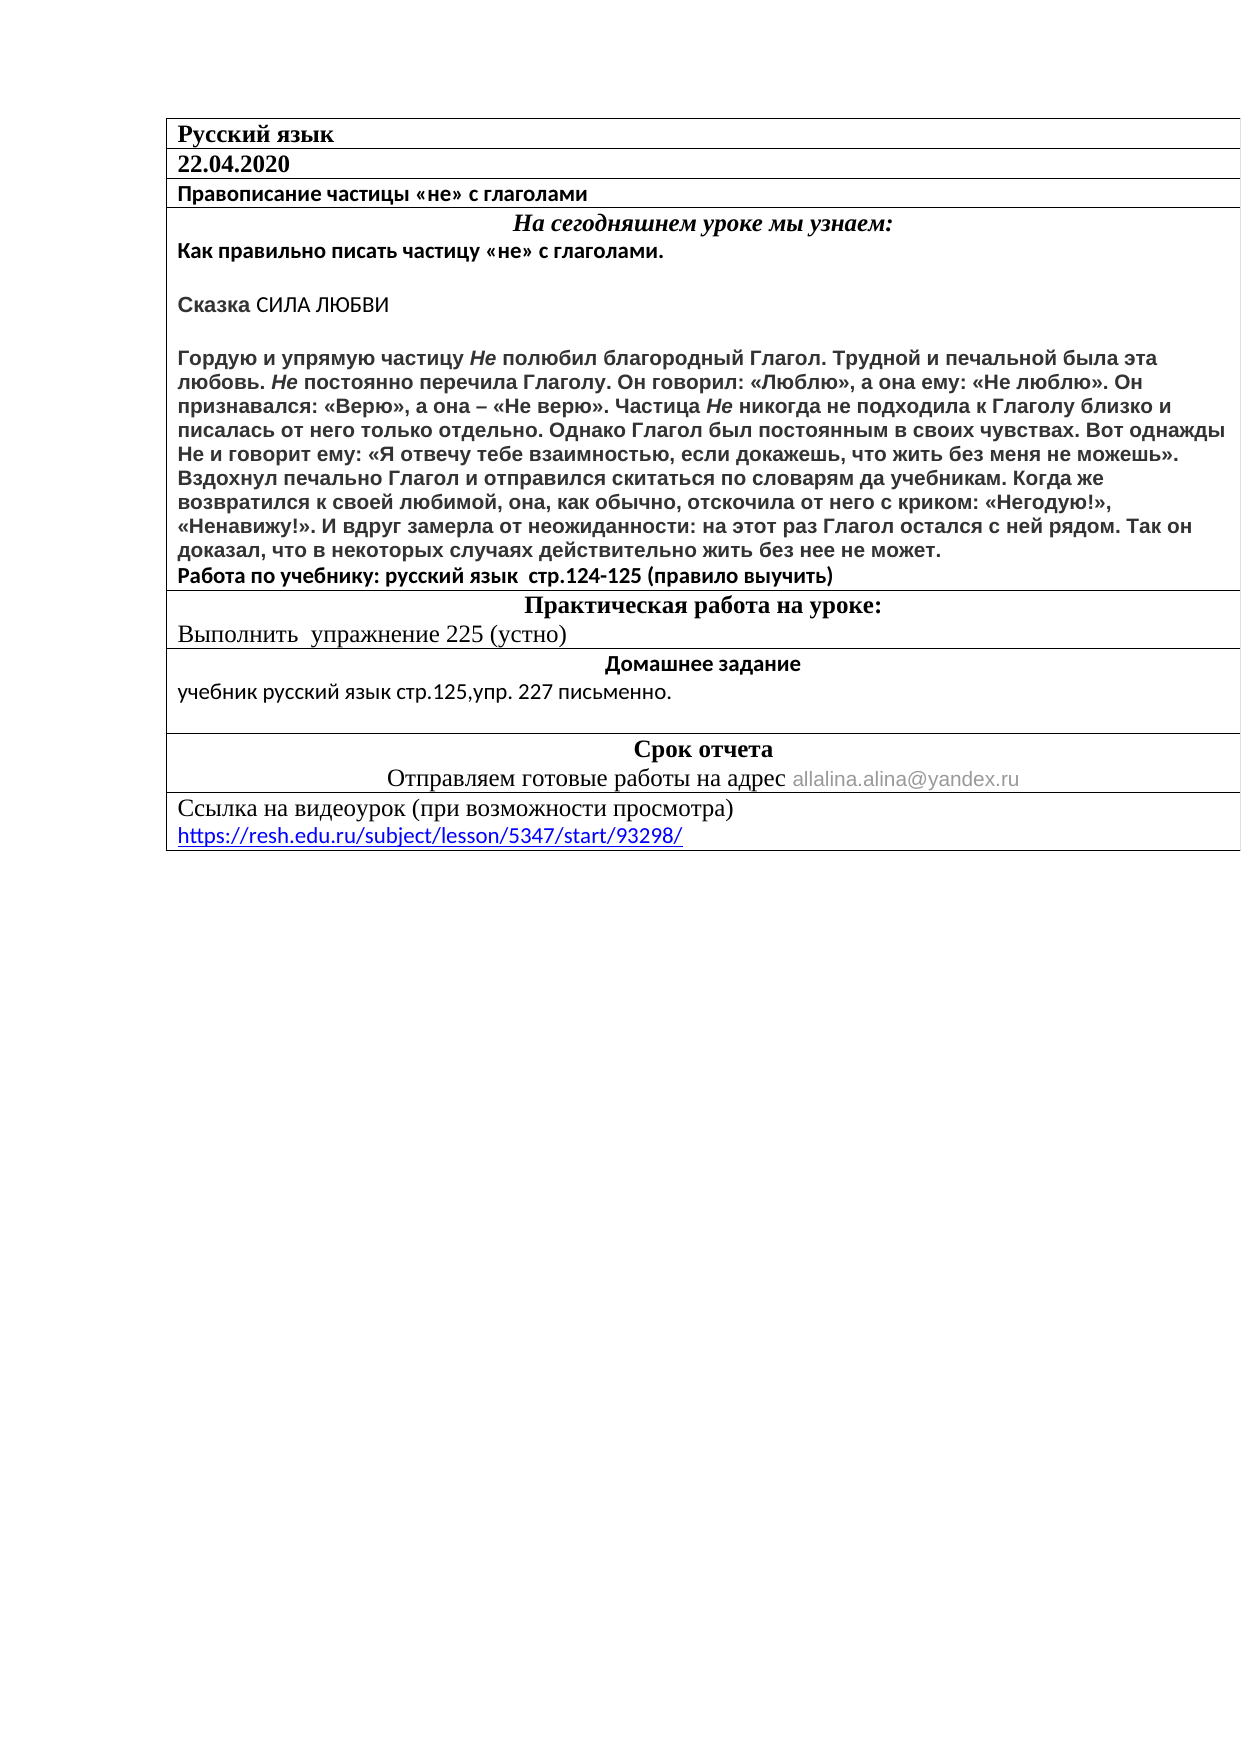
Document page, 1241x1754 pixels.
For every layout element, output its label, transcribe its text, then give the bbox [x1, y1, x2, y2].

table_header Русский язык [167, 119, 1240, 148]
table_cell Правописание частицы «не» с глаголами [167, 179, 1240, 207]
table_cell 22.04.2020 [167, 149, 1240, 178]
table_cell Ссылка на видеоурок (при возможности просмотра) https://resh.edu.ru/subject/lesson/5347/start/93298/ [167, 793, 1240, 849]
table_cell На сегодняшнем уроке мы узнаем: Как правильно писать частицу «не» с глаголами. Сказка СИЛА ЛЮБВИ Гордую и упрямую частицу Не полюбил благородный Глагол. Трудной и печальной была эта любовь. Не постоянно перечила Глаголу. Он говорил: «Люблю», а она ему: «Не люблю». Он признавался: «Верю», а она – «Не верю». Частица Не никогда не подходила к Глаголу близко и писалась от него только отдельно. Однако Глагол был постоянным в своих чувствах. Вот однажды Не и говорит ему: «Я отвечу тебе взаимностью, если докажешь, что жить без меня не можешь». Вздохнул печально Глагол и отправился скитаться по словарям да учебникам. Когда же возвратился к своей любимой, она, как обычно, отскочила от него с криком: «Негодую!», «Ненавижу!». И вдруг замерла от неожиданности: на этот раз Глагол остался с ней рядом. Так он доказал, что в некоторых случаях действительно жить без нее не может. Работа по учебнику: русский язык стр.124-125 (правило выучить) [167, 208, 1240, 589]
table_cell Практическая работа на уроке: Выполнить упражнение 225 (устно) [167, 591, 1240, 648]
table_cell Срок отчета Отправляем готовые работы на адрес allalina.alina@yandex.ru [167, 734, 1240, 792]
table_cell Домашнее задание учебник русский язык стр.125,упр. 227 письменно. [167, 649, 1240, 733]
